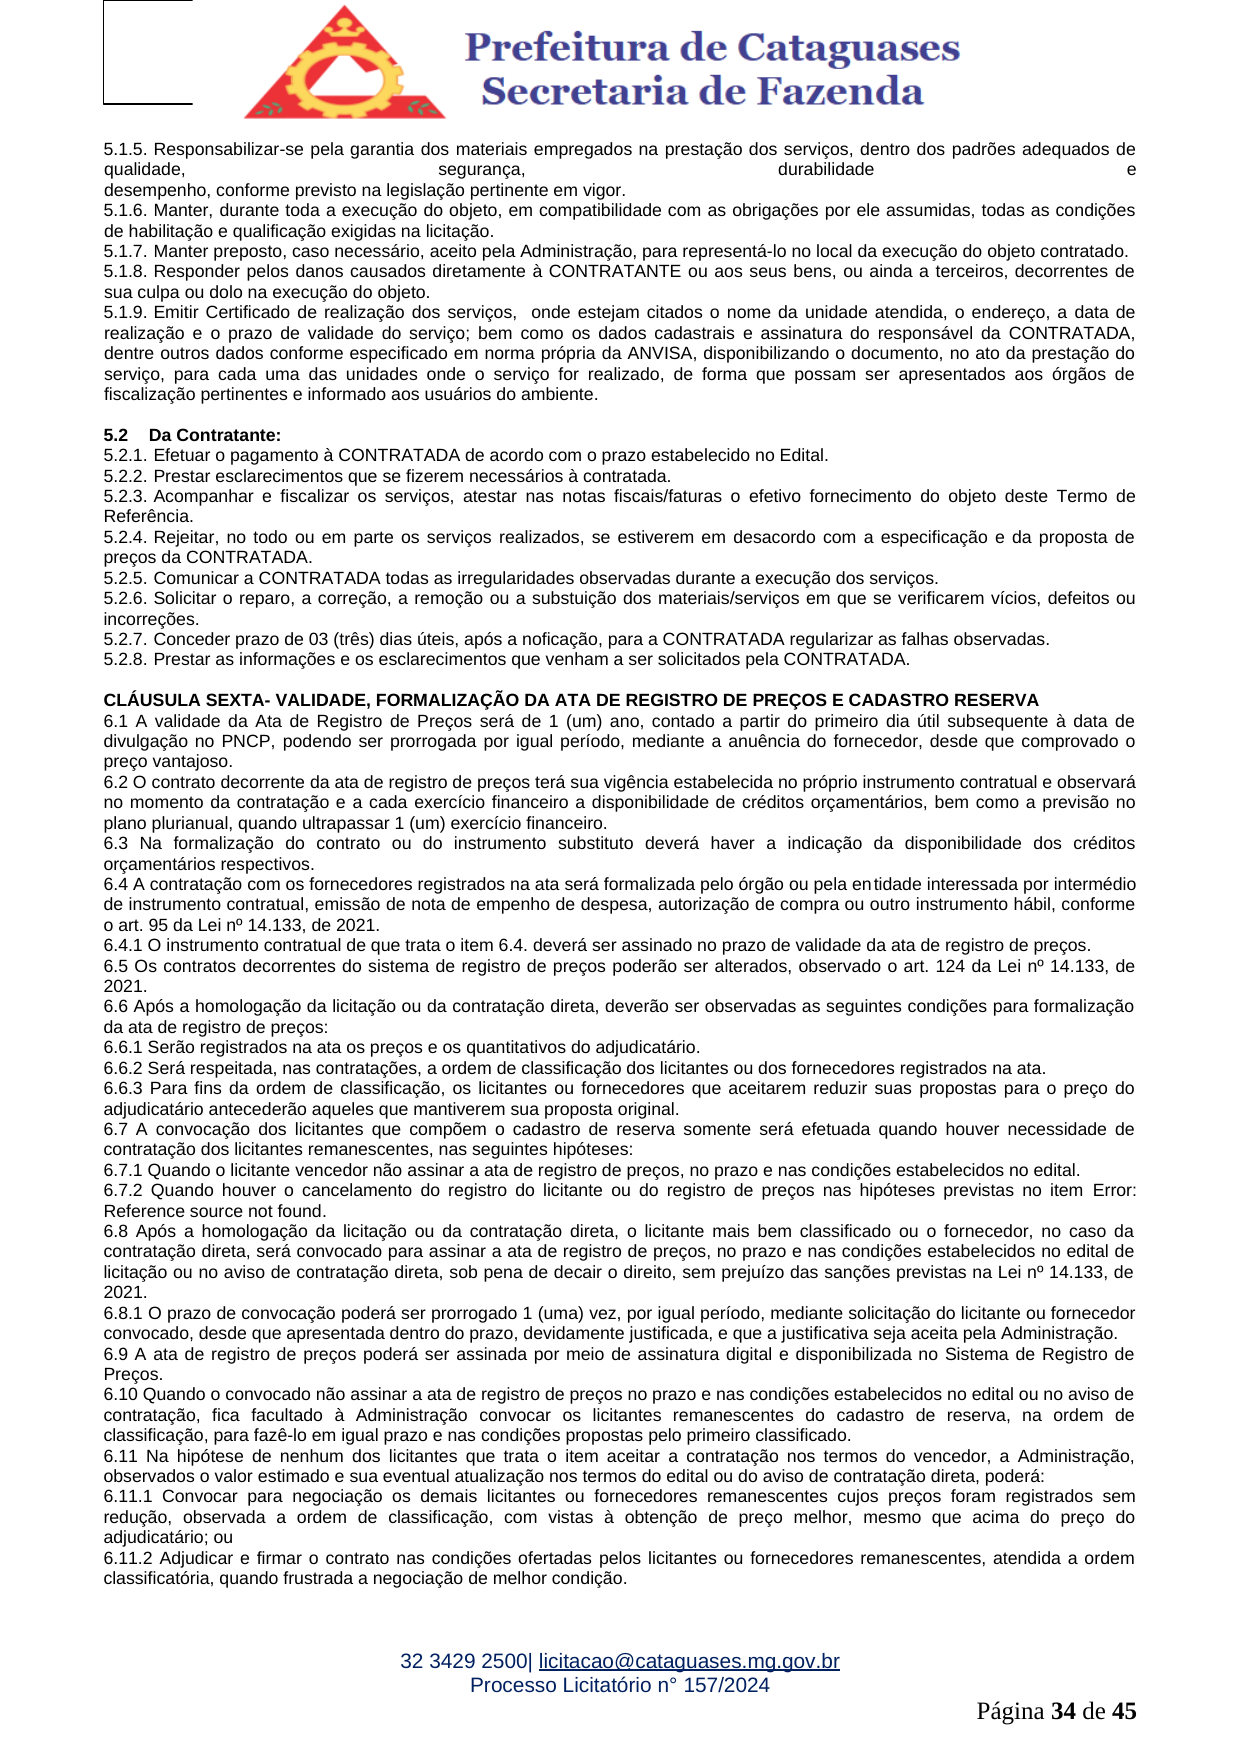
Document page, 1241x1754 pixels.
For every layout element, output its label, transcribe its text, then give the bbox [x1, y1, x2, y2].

list 6.6.2 Será respeitada, nas contratações, a ordem de classificação dos licitantes ou dos fornecedores registrados na ata. [103, 1057, 1137, 1078]
list Manter preposto, caso necessário, aceito pela Administração, para representá-lo no local da execução do objeto contratado. [103, 241, 1137, 261]
list Prestar esclarecimentos que se fizerem necessários à contratada. [103, 465, 1137, 486]
list 6.11.1 Convocar para negociação os demais licitantes ou fornecedores remanescentes cujos preços foram registrados sem redução, observada a ordem de classificação, com vistas à obtenção de preço melhor, mesmo que acima do preço do adjudicatário; ou [103, 1486, 1137, 1547]
text 6.9 A ata de registro de preços poderá ser assinada por meio de assinatura digital e disponibilizada no Sistema de Registro de Preços. [103, 1343, 1137, 1384]
text 6.6 Após a homologação da licitação ou da contratação direta, deverão ser observadas as seguintes condições para formalização da ata de registro de preços: [103, 996, 1137, 1037]
list 6.11.2 Adjudicar e firmar o contrato nas condições ofertadas pelos licitantes ou fornecedores remanescentes, atendida a ordem classificatória, quando frustrada a negociação de melhor condição. [103, 1547, 1137, 1588]
text 6.11 Na hipótese de nenhum dos licitantes que trata o item aceitar a contratação nos termos do vencedor, a Administração, observados o valor estimado e sua eventual atualização nos termos do edital ou do aviso de contratação direta, poderá: [103, 1445, 1137, 1486]
text 6.7 A convocação dos licitantes que compõem o cadastro de reserva somente será efetuada quando houver necessidade de contratação dos licitantes remanescentes, nas seguintes hipóteses: [103, 1119, 1137, 1159]
text 6.5 Os contratos decorrentes do sistema de registro de preços poderão ser alterados, observado o art. 124 da Lei nº 14.133, de 2021. [103, 955, 1137, 996]
list Conceder prazo de 03 (três) dias úteis, após a noficação, para a CONTRATADA regularizar as falhas observadas. [103, 629, 1137, 649]
list Manter, durante toda a execução do objeto, em compatibilidade com as obrigações por ele assumidas, todas as condições de habilitação e qualificação exigidas na licitação. [103, 200, 1137, 241]
list 6.8.1 O prazo de convocação poderá ser prorrogado 1 (uma) vez, por igual período, mediante solicitação do licitante ou fornecedor convocado, desde que apresentada dentro do prazo, devidamente justificada, e que a justificativa seja aceita pela Administração. [103, 1302, 1137, 1343]
text 6.4 A contratação com os fornecedores registrados na ata será formalizada pelo órgão ou pela entidade interessada por intermédio de instrumento contratual, emissão de nota de empenho de despesa, autorização de compra ou outro instrumento hábil, conforme o art. 95 da Lei nº 14.133, de 2021. [103, 874, 1137, 935]
list Rejeitar, no todo ou em parte os serviços realizados, se estiverem em desacordo com a especificação e da proposta de preços da CONTRATADA. [103, 527, 1137, 567]
list 6.6.1 Serão registrados na ata os preços e os quantitativos do adjudicatário. [103, 1037, 1137, 1057]
list Prestar as informações e os esclarecimentos que venham a ser solicitados pela CONTRATADA. [103, 649, 1137, 669]
list 6.2 O contrato decorrente da ata de registro de preços terá sua vigência estabelecida no próprio instrumento contratual e observará no momento da contratação e a cada exercício financeiro a disponibilidade de créditos orçamentários, bem como a previsão no plano plurianual, quando ultrapassar 1 (um) exercício financeiro. [103, 772, 1137, 833]
list Responsabilizar-se pela garantia dos materiais empregados na prestação dos serviços, dentro dos padrões adequados de qualidade, segurança, durabilidade e desempenho, conforme previsto na legislação pertinente em vigor. [103, 139, 1137, 200]
list Solicitar o reparo, a correção, a remoção ou a substuição dos materiais/serviços em que se verificarem vícios, defeitos ou incorreções. [103, 588, 1137, 629]
list Comunicar a CONTRATADA todas as irregularidades observadas durante a execução dos serviços. [103, 567, 1137, 588]
text 6.10 Quando o convocado não assinar a ata de registro de preços no prazo e nas condições estabelecidos no edital ou no aviso de contratação, fica facultado à Administração convocar os licitantes remanescentes do cadastro de reserva, na ordem de classificação, para fazê-lo em igual prazo e nas condições propostas pelo primeiro classificado. [103, 1384, 1137, 1445]
list Da Contratante: [103, 424, 1137, 445]
text 6.8 Após a homologação da licitação ou da contratação direta, o licitante mais bem classificado ou o fornecedor, no caso da contratação direta, será convocado para assinar a ata de registro de preços, no prazo e nas condições estabelecidos no edital de licitação ou no aviso de contratação direta, sob pena de decair o direito, sem prejuízo das sanções previstas na Lei nº 14.133, de 2021. [103, 1221, 1137, 1302]
list Emitir Certificado de realização dos serviços, onde estejam citados o nome da unidade atendida, o endereço, a data de realização e o prazo de validade do serviço; bem como os dados cadastrais e assinatura do responsável da CONTRATADA, dentre outros dados conforme especificado em norma própria da ANVISA, disponibilizando o documento, no ato da prestação do serviço, para cada uma das unidades onde o serviço for realizado, de forma que possam ser apresentados aos órgãos de fiscalização pertinentes e informado aos usuários do ambiente. [103, 302, 1137, 404]
text 6.6.3 Para fins da ordem de classificação, os licitantes ou fornecedores que aceitarem reduzir suas propostas para o preço do adjudicatário antecederão aqueles que mantiverem sua proposta original. [103, 1078, 1137, 1119]
list Responder pelos danos causados diretamente à CONTRATANTE ou aos seus bens, ou ainda a terceiros, decorrentes de sua culpa ou dolo na execução do objeto. [103, 261, 1137, 302]
picture [192, 0, 1048, 139]
list 6.4.1 O instrumento contratual de que trata o item 6.4. deverá ser assinado no prazo de validade da ata de registro de preços. [103, 935, 1137, 955]
list Acompanhar e fiscalizar os serviços, atestar nas notas fiscais/faturas o efetivo fornecimento do objeto deste Termo de Referência. [103, 486, 1137, 527]
list 6.3 Na formalização do contrato ou do instrumento substituto deverá haver a indicação da disponibilidade dos créditos orçamentários respectivos. [103, 833, 1137, 874]
list Efetuar o pagamento à CONTRATADA de acordo com o prazo estabelecido no Edital. [103, 445, 1137, 465]
list CLÁUSULA SEXTA- VALIDADE, FORMALIZAÇÃO DA ATA DE REGISTRO DE PREÇOS E CADASTRO RESERVA [103, 690, 1137, 710]
list 6.7.1 Quando o licitante vencedor não assinar a ata de registro de preços, no prazo e nas condições estabelecidos no edital. [103, 1159, 1137, 1180]
text 6.1 A validade da Ata de Registro de Preços será de 1 (um) ano, contado a partir do primeiro dia útil subsequente à data de divulgação no PNCP, podendo ser prorrogada por igual período, mediante a anuência do fornecedor, desde que comprovado o preço vantajoso. [103, 710, 1137, 772]
